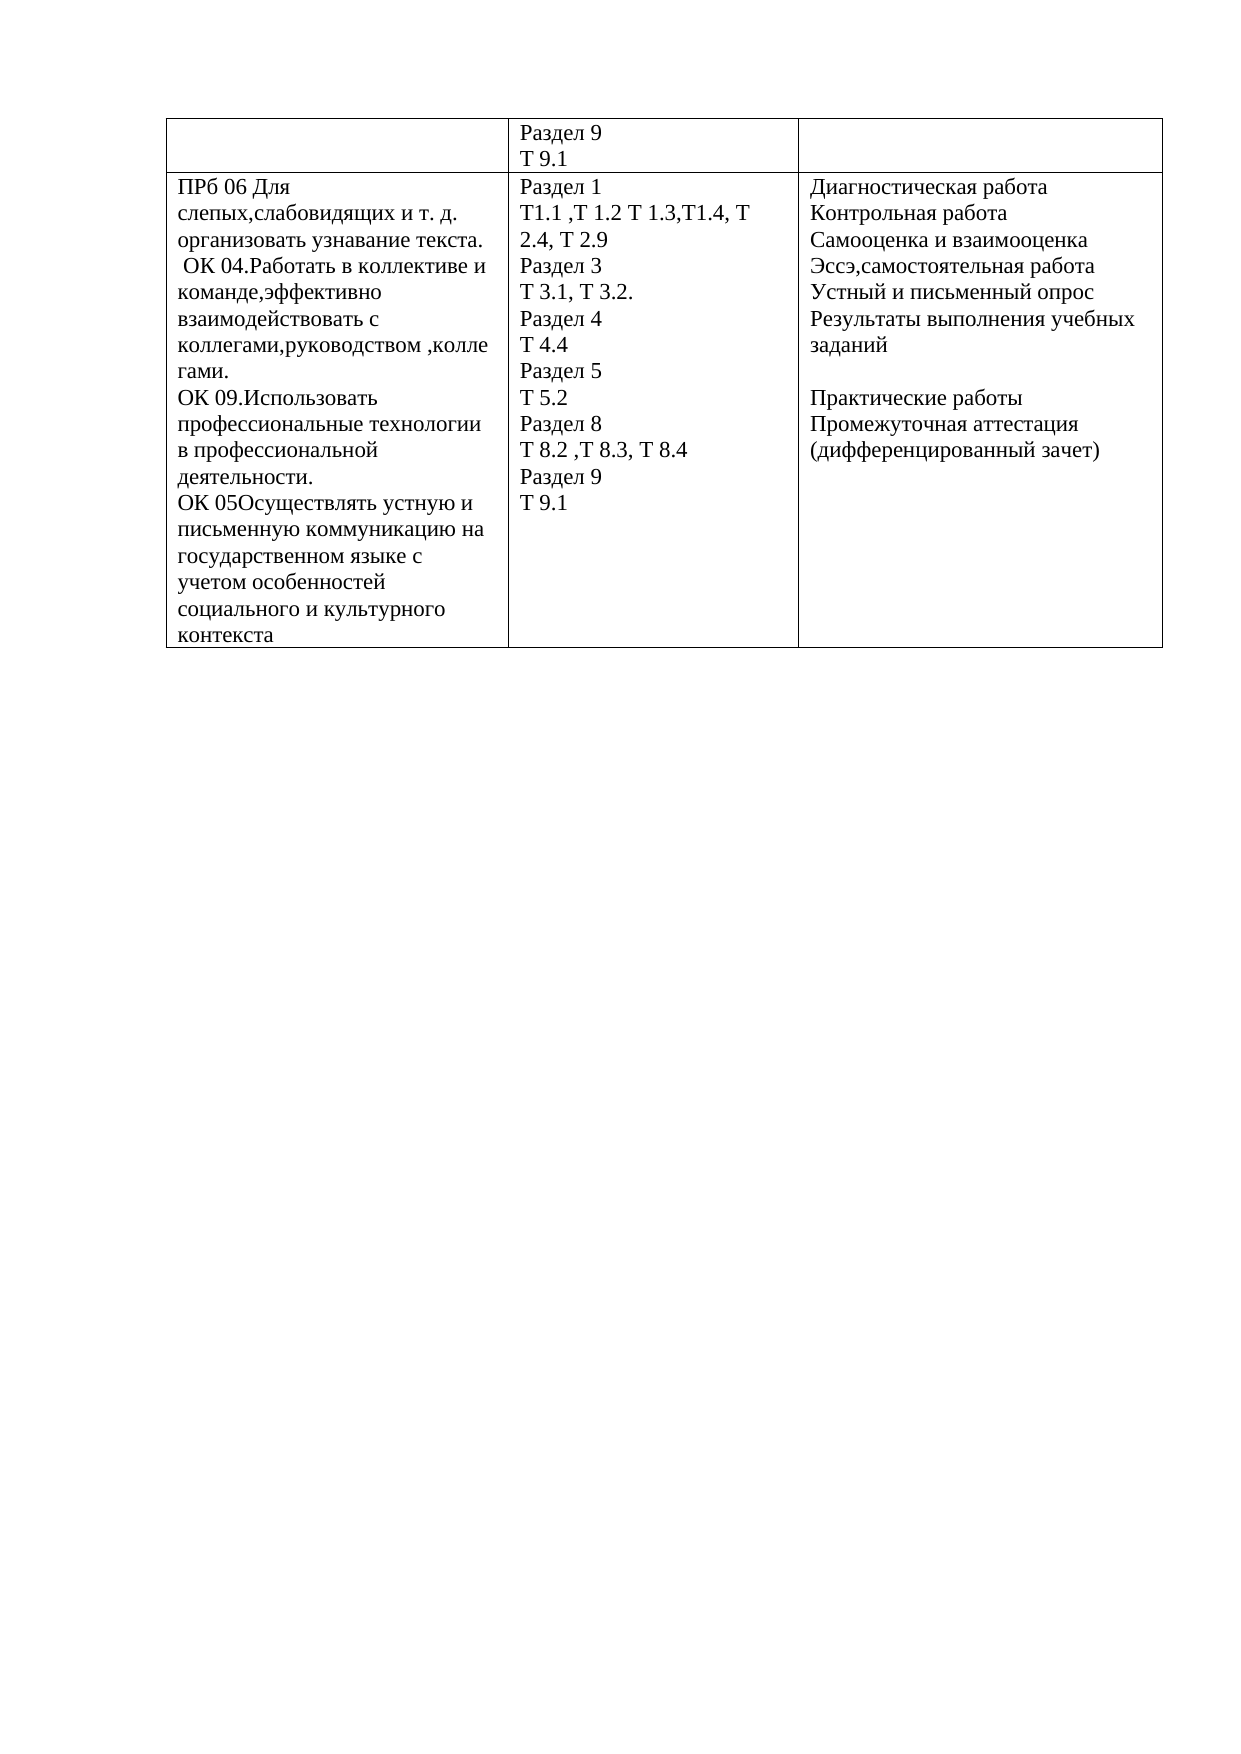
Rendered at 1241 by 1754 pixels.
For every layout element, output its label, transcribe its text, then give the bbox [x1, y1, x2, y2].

table_cell Раздел 1 Т1.1 ,Т 1.2 Т 1.3,Т1.4, Т 2.4, Т 2.9 Раздел 3 Т 3.1, Т 3.2. Раздел 4 Т 4.4 Раздел 5 Т 5.2 Раздел 8 Т 8.2 ,Т 8.3, Т 8.4 Раздел 9 Т 9.1 [509, 173, 798, 647]
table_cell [167, 119, 508, 172]
table_cell ПРб 06 Для слепых,слабовидящих и т. д. организовать узнавание текста. ОК 04.Работать в коллективе и команде,эффективно взаимодействовать с коллегами,руководством ,коллегами. ОК 09.Использовать профессиональные технологии в профессиональной деятельности. ОК 05Осуществлять устную и письменную коммуникацию на государственном языке с учетом особенностей социального и культурного контекста [167, 173, 508, 647]
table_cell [799, 119, 1162, 172]
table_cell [509, 119, 798, 172]
